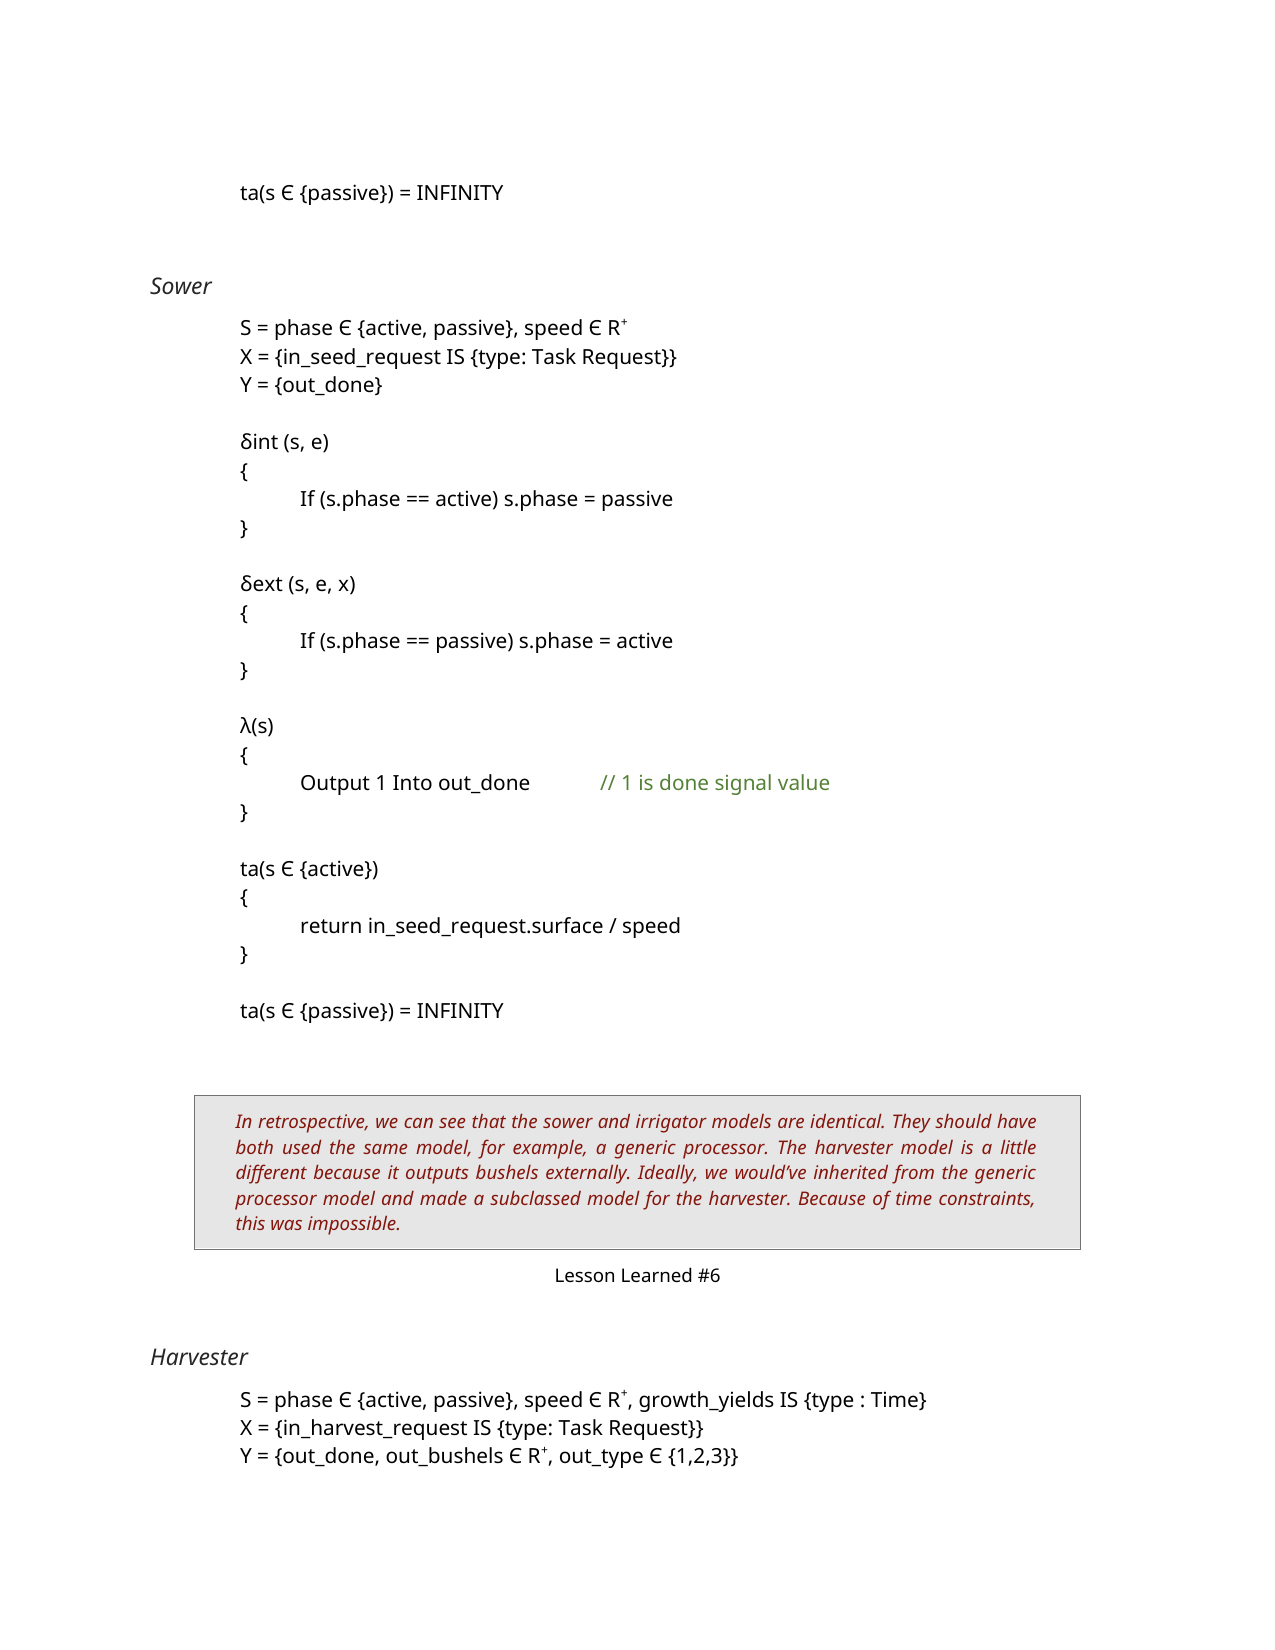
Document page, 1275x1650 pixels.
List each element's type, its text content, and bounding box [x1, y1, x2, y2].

subtitle Sower [150, 270, 1125, 301]
text { [195, 882, 1125, 911]
text Y = {out_done, out_bushels Є R+, out_type Є {1,2,3}} [195, 1442, 1125, 1470]
text If (s.phase == active) s.phase = passive [227, 484, 1125, 513]
text } [195, 655, 1125, 683]
text S = phase Є {active, passive}, speed Є R+, growth_yields IS {type : Time} [195, 1385, 1125, 1413]
text return in_seed_request.surface / speed [195, 911, 1125, 939]
text Output 1 Into out_done // 1 is done signal value [255, 768, 1125, 797]
text Lesson Learned #6 [150, 1262, 1125, 1288]
subtitle Harvester [150, 1341, 1125, 1372]
table_header In retrospective, we can see that the sower and irrigator models are identical. They should have both used the same model, for example, a generic processor. The harvester model is a little different because it outputs bushels externally. Ideally, we would’ve inherited from the generic processor model and made a subclassed model for the harvester. Because of time constraints, this was impossible. [195, 1096, 1080, 1248]
text { [195, 598, 1125, 626]
text ta(s Є {passive}) = INFINITY [195, 178, 1125, 207]
text { [195, 456, 1125, 484]
text Y = {out_done} [195, 370, 1125, 399]
text λ(s) [195, 712, 1125, 740]
text δext (s, e, x) [195, 569, 1125, 598]
text ta(s Є {passive}) = INFINITY [240, 996, 1125, 1024]
text X = {in_harvest_request IS {type: Task Request}} [195, 1413, 1125, 1442]
text ta(s Є {active}) [195, 854, 1125, 882]
text X = {in_seed_request IS {type: Task Request}} [195, 342, 1125, 370]
text } [195, 513, 1125, 541]
text } [195, 797, 1125, 825]
text { [195, 740, 1125, 768]
text } [195, 939, 1125, 968]
text S = phase Є {active, passive}, speed Є R+ [195, 313, 1125, 342]
text δint (s, e) [195, 427, 1125, 456]
text If (s.phase == passive) s.phase = active [227, 626, 1125, 655]
